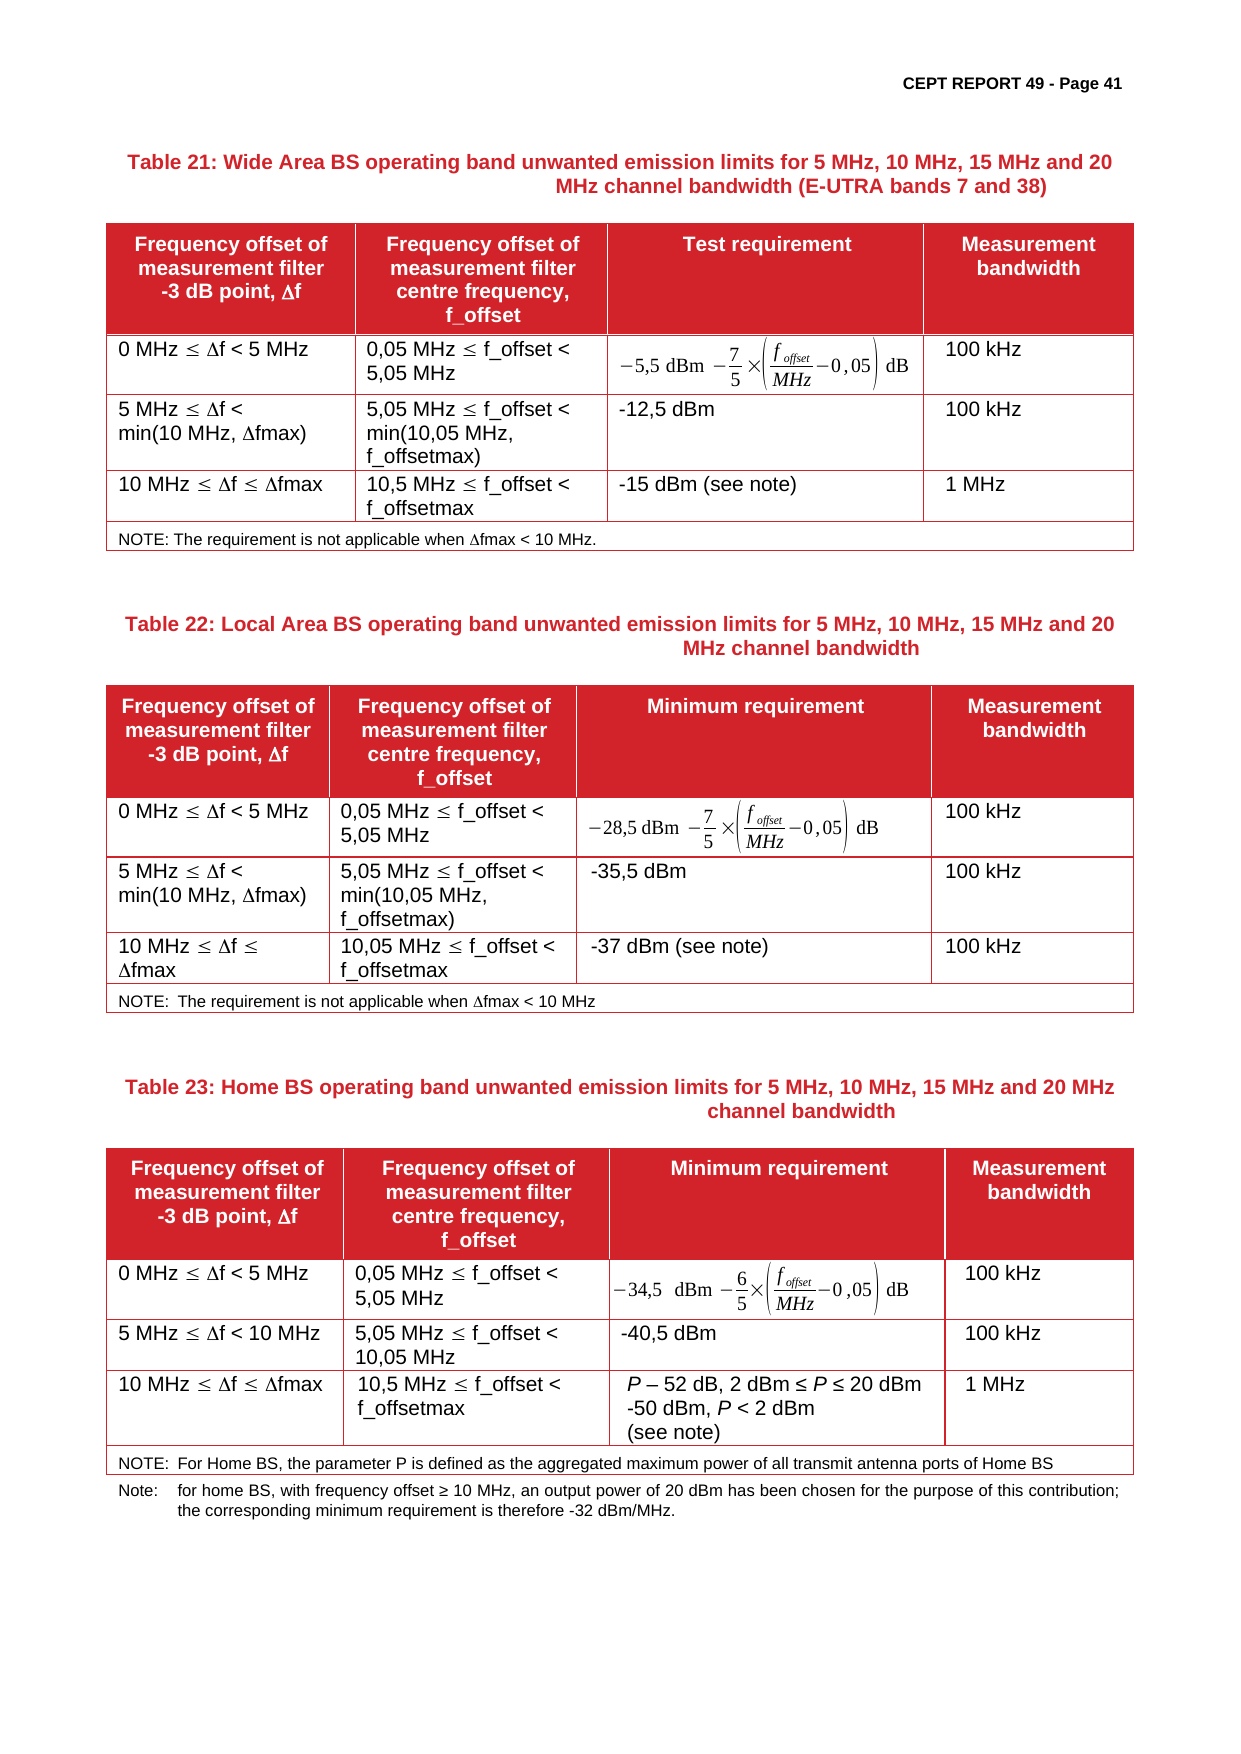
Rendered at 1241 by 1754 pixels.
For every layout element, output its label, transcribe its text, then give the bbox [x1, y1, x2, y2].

table_header Minimum requirement [610, 1149, 944, 1259]
table_cell 10,05 MHz f_offset < f_offsetmax [330, 933, 576, 983]
table_cell 100 kHz [932, 933, 1133, 983]
table_cell -37 dBm (see note) [577, 933, 931, 983]
table_cell [610, 1260, 944, 1319]
table_cell -35,5 dBm [577, 858, 931, 932]
table_cell 5 MHz f < 10 MHz [107, 1320, 343, 1370]
table_cell NOTE: For Home BS, the parameter P is defined as the aggregated maximum power of all transmit antenna ports of Home BS [107, 1446, 1133, 1474]
table_cell 10 MHz f fmax [107, 471, 355, 521]
table_cell 0 MHz f < 5 MHz [107, 336, 355, 394]
title Wide Area BS operating band unwanted emission limits for 5 MHz, 10 MHz, 15 MHz and 20 MHz channel bandwidth (E-UTRA bands 7 and 38) [118, 150, 1122, 198]
table_header Frequency offset of measurement filter centre frequency, f_offset [356, 224, 607, 334]
table_header Measurement bandwidth [932, 686, 1133, 797]
table_header Test requirement [608, 224, 923, 334]
table_cell 5,05 MHz f_offset < 10,05 MHz [344, 1320, 609, 1370]
table_header Minimum requirement [577, 686, 931, 797]
table_header Measurement bandwidth [924, 224, 1133, 334]
table_cell 0,05 MHz f_offset < 5,05 MHz [344, 1260, 609, 1319]
table_cell 5 MHz f < min(10 MHz, fmax) [107, 395, 355, 469]
table_cell 0,05 MHz f_offset < 5,05 MHz [330, 798, 576, 856]
table_cell 10,5 MHz f_offset < f_offsetmax [344, 1371, 609, 1445]
table_cell 5,05 MHz f_offset < min(10,05 MHz, f_offsetmax) [330, 858, 576, 932]
table_header Frequency offset of measurement filter centre frequency, f_offset [344, 1149, 609, 1259]
table_cell 100 kHz [946, 1320, 1133, 1370]
table_cell 5,05 MHz f_offset < min(10,05 MHz, f_offsetmax) [356, 395, 607, 469]
table_cell 100 kHz [924, 336, 1133, 394]
title Home BS operating band unwanted emission limits for 5 MHz, 10 MHz, 15 MHz and 20 MHz channel bandwidth [118, 1074, 1122, 1122]
table_cell 100 kHz [932, 858, 1133, 932]
table_header Frequency offset of measurement filter centre frequency, f_offset [330, 686, 576, 797]
table_cell 100 kHz [946, 1260, 1133, 1319]
table_cell NOTE: The requirement is not applicable when fmax < 10 MHz [107, 984, 1133, 1012]
table_cell -15 dBm (see note) [608, 471, 923, 521]
table_cell -12,5 dBm [608, 395, 923, 469]
table_cell 100 kHz [932, 798, 1133, 856]
table_cell 0 MHz f < 5 MHz [107, 798, 329, 856]
table_cell 10 MHz f fmax [107, 1371, 343, 1445]
table_header Frequency offset of measurement filter -3 dB point, f [107, 1149, 343, 1259]
table_cell [577, 798, 931, 856]
table_header Frequency offset of measurement filter -3 dB point, f [107, 686, 329, 797]
table_cell 10 MHz f fmax [107, 933, 329, 983]
table_cell NOTE: The requirement is not applicable when fmax < 10 MHz. [107, 522, 1133, 550]
table_cell 1 MHz [924, 471, 1133, 521]
table_cell -40,5 dBm [610, 1320, 944, 1370]
table_cell 5 MHz f < min(10 MHz, fmax) [107, 858, 329, 932]
table_cell [608, 336, 923, 394]
text Note: for home BS, with frequency offset ≥ 10 MHz, an output power of 20 dBm has been chosen for the purpose of this contribution; the corresponding minimum requirement is therefore -32 dBm/MHz. [118, 1481, 1122, 1519]
table_cell 10,5 MHz f_offset < f_offsetmax [356, 471, 607, 521]
table_cell 0 MHz f < 5 MHz [107, 1260, 343, 1319]
table_cell 100 kHz [924, 395, 1133, 469]
table_header Frequency offset of measurement filter -3 dB point, f [107, 224, 355, 334]
table_header Measurement bandwidth [946, 1149, 1133, 1259]
table_cell 1 MHz [946, 1371, 1133, 1445]
title Local Area BS operating band unwanted emission limits for 5 MHz, 10 MHz, 15 MHz and 20 MHz channel bandwidth [118, 612, 1122, 660]
table_cell 0,05 MHz f_offset < 5,05 MHz [356, 336, 607, 394]
table_cell P – 52 dB, 2 dBm ≤ P ≤ 20 dBm -50 dBm, P < 2 dBm (see note) [610, 1371, 944, 1445]
